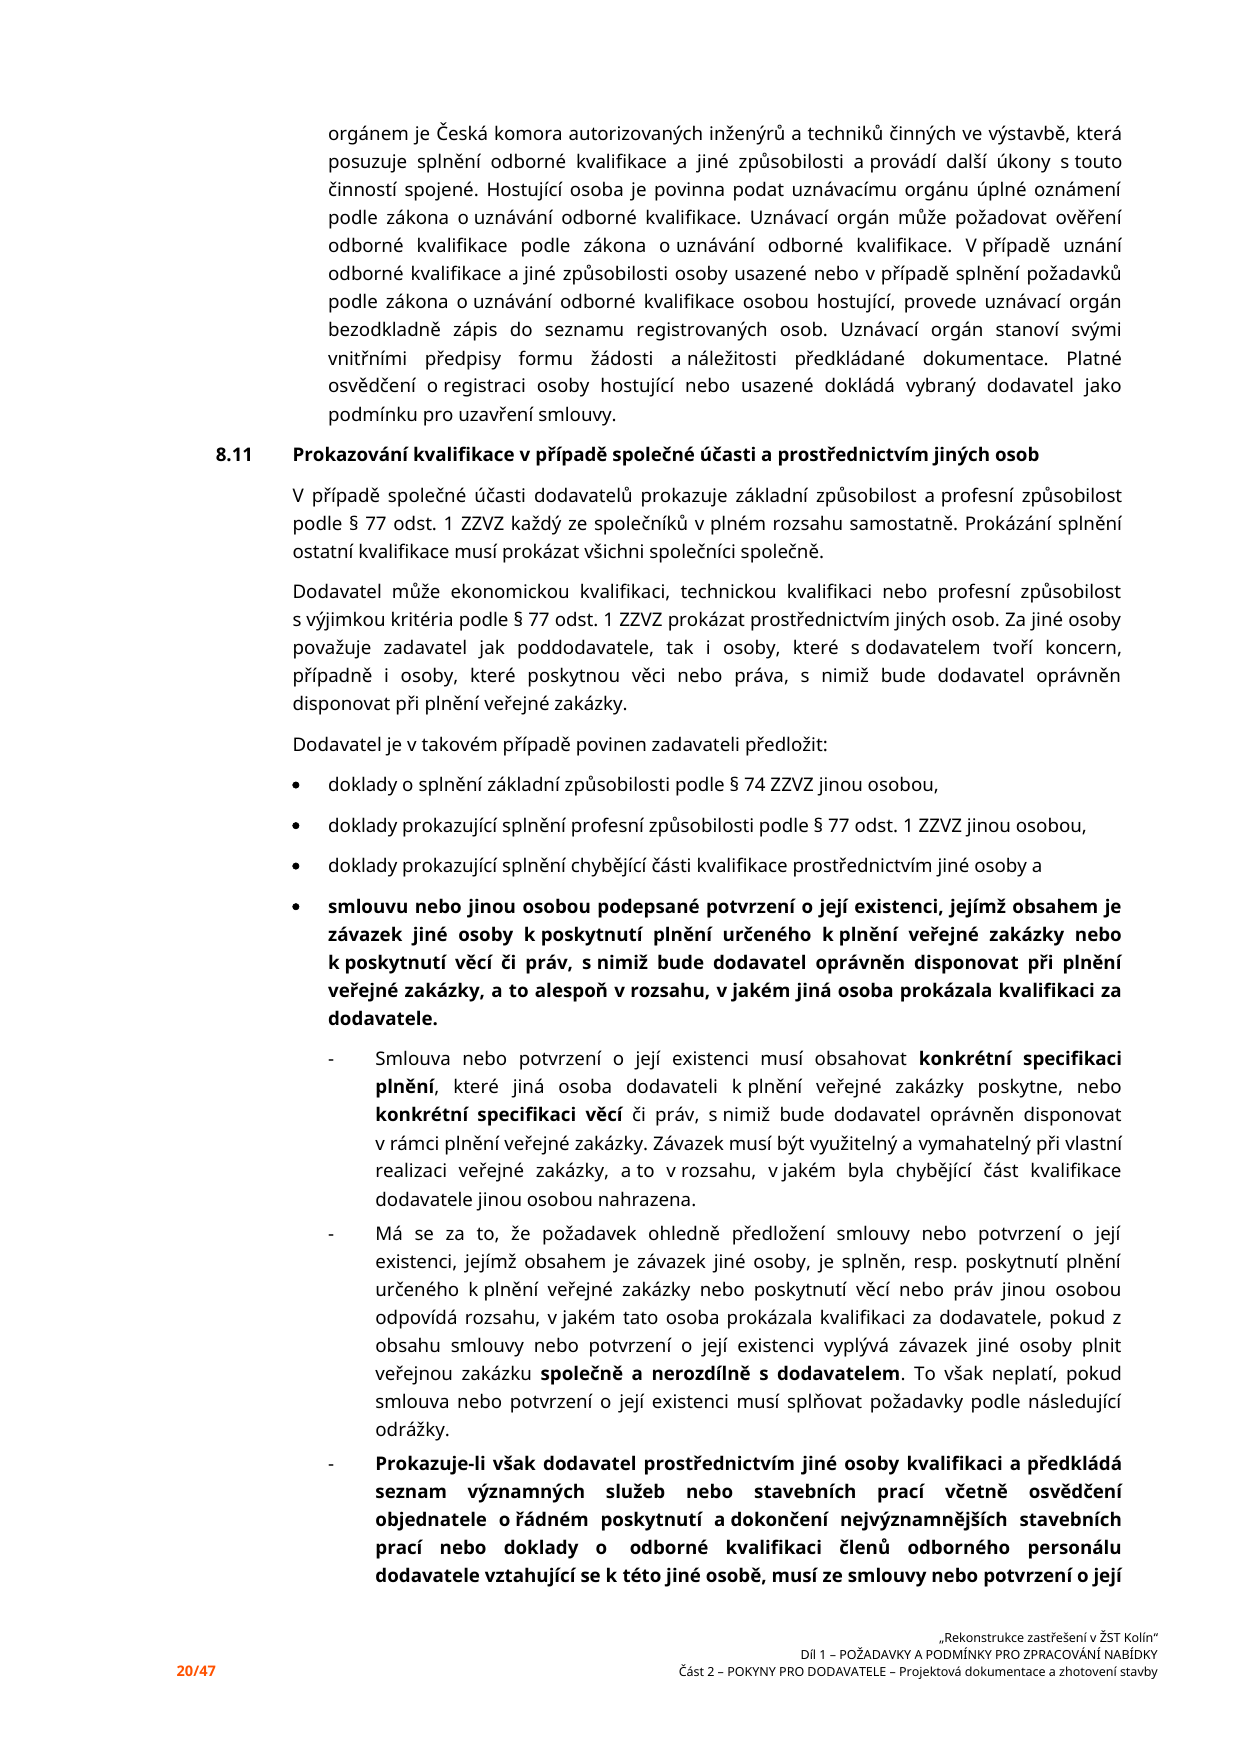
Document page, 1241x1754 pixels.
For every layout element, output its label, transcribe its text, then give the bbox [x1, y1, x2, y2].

text Dodavatel může ekonomickou kvalifikaci, technickou kvalifikaci nebo profesní způsobilost s výjimkou kritéria podle § 77 odst. 1 ZZVZ prokázat prostřednictvím jiných osob. Za jiné osoby považuje zadavatel jak poddodavatele, tak i osoby, které s dodavatelem tvoří koncern, případně i osoby, které poskytnou věci nebo práva, s nimiž bude dodavatel oprávněn disponovat při plnění veřejné zakázky. [292, 578, 1122, 716]
text Má se za to, že požadavek ohledně předložení smlouvy nebo potvrzení o její existenci, jejímž obsahem je závazek jiné osoby, je splněn, resp. poskytnutí plnění určeného k plnění veřejné zakázky nebo poskytnutí věcí nebo práv jinou osobou odpovídá rozsahu, v jakém tato osoba prokázala kvalifikaci za dodavatele, pokud z obsahu smlouvy nebo potvrzení o její existenci vyplývá závazek jiné osoby plnit veřejnou zakázku společně a nerozdílně s dodavatelem. To však neplatí, pokud smlouva nebo potvrzení o její existenci musí splňovat požadavky podle následující odrážky. [328, 1220, 1122, 1442]
text doklady o splnění základní způsobilosti podle § 74 ZZVZ jinou osobou, [292, 772, 1122, 797]
text doklady prokazující splnění chybějící části kvalifikace prostřednictvím jiné osoby a [292, 853, 1122, 878]
text Prokazování kvalifikace v případě společné účasti a prostřednictvím jiných osob [216, 441, 1122, 467]
text Smlouva nebo potvrzení o její existenci musí obsahovat konkrétní specifikaci plnění, které jiná osoba dodavateli k plnění veřejné zakázky poskytne, nebo konkrétní specifikaci věcí či práv, s nimiž bude dodavatel oprávněn disponovat v rámci plnění veřejné zakázky. Závazek musí být využitelný a vymahatelný při vlastní realizaci veřejné zakázky, a to v rozsahu, v jakém byla chybějící část kvalifikace dodavatele jinou osobou nahrazena. [328, 1046, 1122, 1211]
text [328, 1451, 1122, 1588]
text Dodavatel je v takovém případě povinen zadavateli předložit: [292, 731, 1122, 757]
text V případě společné účasti dodavatelů prokazuje základní způsobilost a profesní způsobilost podle § 77 odst. 1 ZZVZ každý ze společníků v plném rozsahu samostatně. Prokázání splnění ostatní kvalifikace musí prokázat všichni společníci společně. [292, 482, 1122, 563]
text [292, 121, 1122, 426]
text doklady prokazující splnění profesní způsobilosti podle § 77 odst. 1 ZZVZ jinou osobou, [292, 812, 1122, 838]
text smlouvu nebo jinou osobou podepsané potvrzení o její existenci, jejímž obsahem je závazek jiné osoby k poskytnutí plnění určeného k plnění veřejné zakázky nebo k poskytnutí věcí či práv, s nimiž bude dodavatel oprávněn disponovat při plnění veřejné zakázky, a to alespoň v rozsahu, v jakém jiná osoba prokázala kvalifikaci za dodavatele. [292, 893, 1122, 1031]
